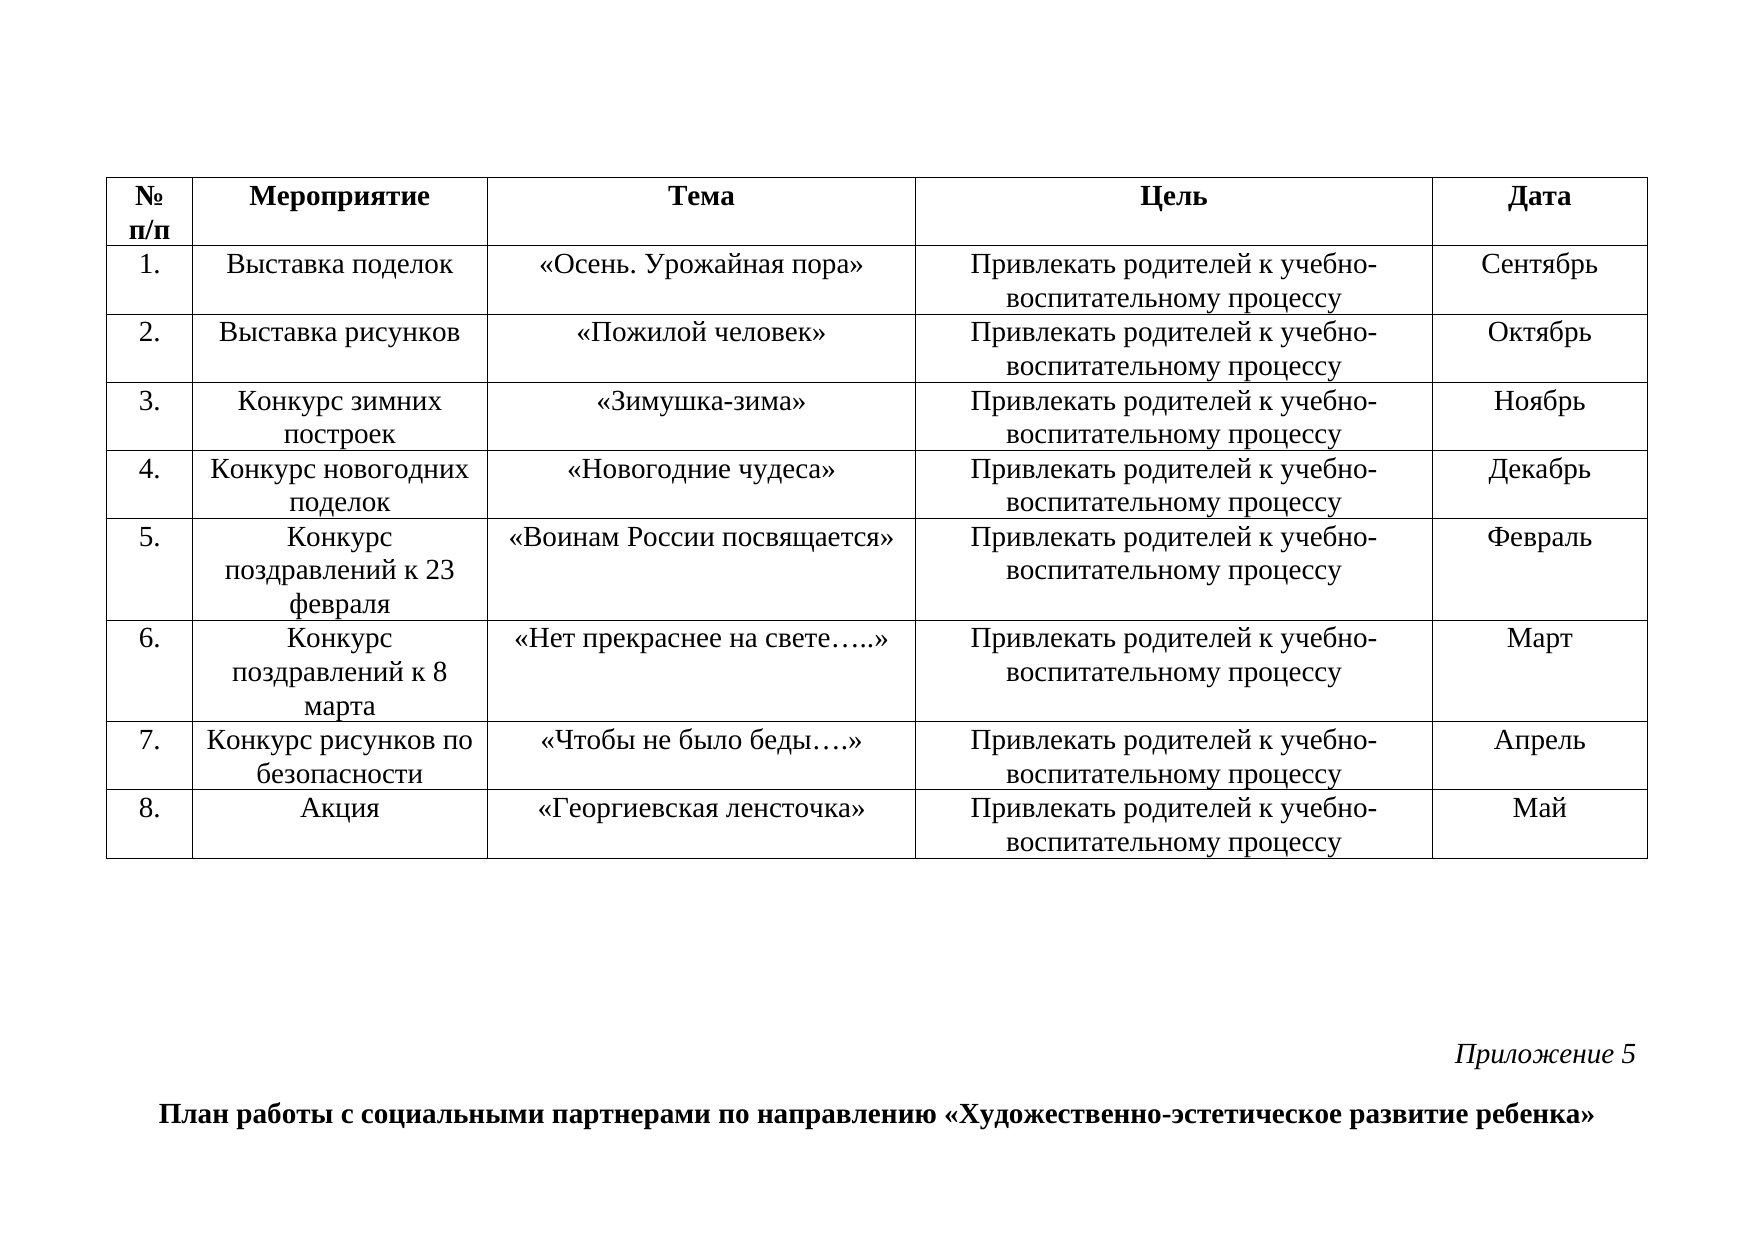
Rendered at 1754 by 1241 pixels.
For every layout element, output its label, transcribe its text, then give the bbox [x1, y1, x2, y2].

table_header Тема [488, 178, 915, 245]
table_cell Сентябрь [1433, 246, 1647, 313]
table_cell Конкурс новогодних поделок [193, 451, 487, 518]
table_cell Ноябрь [1433, 383, 1647, 450]
table_cell «Воинам России посвящается» [488, 519, 915, 619]
table_cell Акция [193, 790, 487, 857]
table_cell Привлекать родителей к учебно-воспитательному процессу [916, 790, 1432, 857]
table_cell Привлекать родителей к учебно-воспитательному процессу [916, 519, 1432, 619]
table_cell Конкурс рисунков по безопасности [193, 722, 487, 789]
table_cell Привлекать родителей к учебно-воспитательному процессу [916, 621, 1432, 721]
table_cell Привлекать родителей к учебно-воспитательному процессу [916, 315, 1432, 382]
table_cell «Георгиевская ленсточка» [488, 790, 915, 857]
table_cell 6. [107, 621, 192, 721]
table_cell 4. [107, 451, 192, 518]
table_cell Май [1433, 790, 1647, 857]
table_cell 8. [107, 790, 192, 857]
table_cell Выставка рисунков [193, 315, 487, 382]
table_header Мероприятие [193, 178, 487, 245]
table_cell Март [1433, 621, 1647, 721]
table_cell Декабрь [1433, 451, 1647, 518]
text Приложение 5 [118, 1037, 1636, 1070]
table_cell «Нет прекраснее на свете…..» [488, 621, 915, 721]
table_cell Привлекать родителей к учебно-воспитательному процессу [916, 451, 1432, 518]
text План работы с социальными партнерами по направлению «Художественно-эстетическое развитие ребенка» [118, 1096, 1636, 1129]
table_cell Февраль [1433, 519, 1647, 619]
table_cell Конкурс зимних построек [193, 383, 487, 450]
table_cell Апрель [1433, 722, 1647, 789]
table_cell «Чтобы не было беды….» [488, 722, 915, 789]
table_cell Конкурс поздравлений к 23 февраля [193, 519, 487, 619]
table_cell «Осень. Урожайная пора» [488, 246, 915, 313]
table_cell Привлекать родителей к учебно-воспитательному процессу [916, 383, 1432, 450]
table_cell Октябрь [1433, 315, 1647, 382]
table_cell 1. [107, 246, 192, 313]
table_header № п/п [107, 178, 192, 245]
table_cell «Новогодние чудеса» [488, 451, 915, 518]
table_cell 2. [107, 315, 192, 382]
table_cell Конкурс поздравлений к 8 марта [193, 621, 487, 721]
table_cell 5. [107, 519, 192, 619]
table_cell 3. [107, 383, 192, 450]
table_cell 7. [107, 722, 192, 789]
table_header Цель [916, 178, 1432, 245]
table_cell Привлекать родителей к учебно-воспитательному процессу [916, 246, 1432, 313]
table_cell Привлекать родителей к учебно-воспитательному процессу [916, 722, 1432, 789]
table_cell «Зимушка-зима» [488, 383, 915, 450]
table_cell Выставка поделок [193, 246, 487, 313]
table_cell «Пожилой человек» [488, 315, 915, 382]
table_header Дата [1433, 178, 1647, 245]
